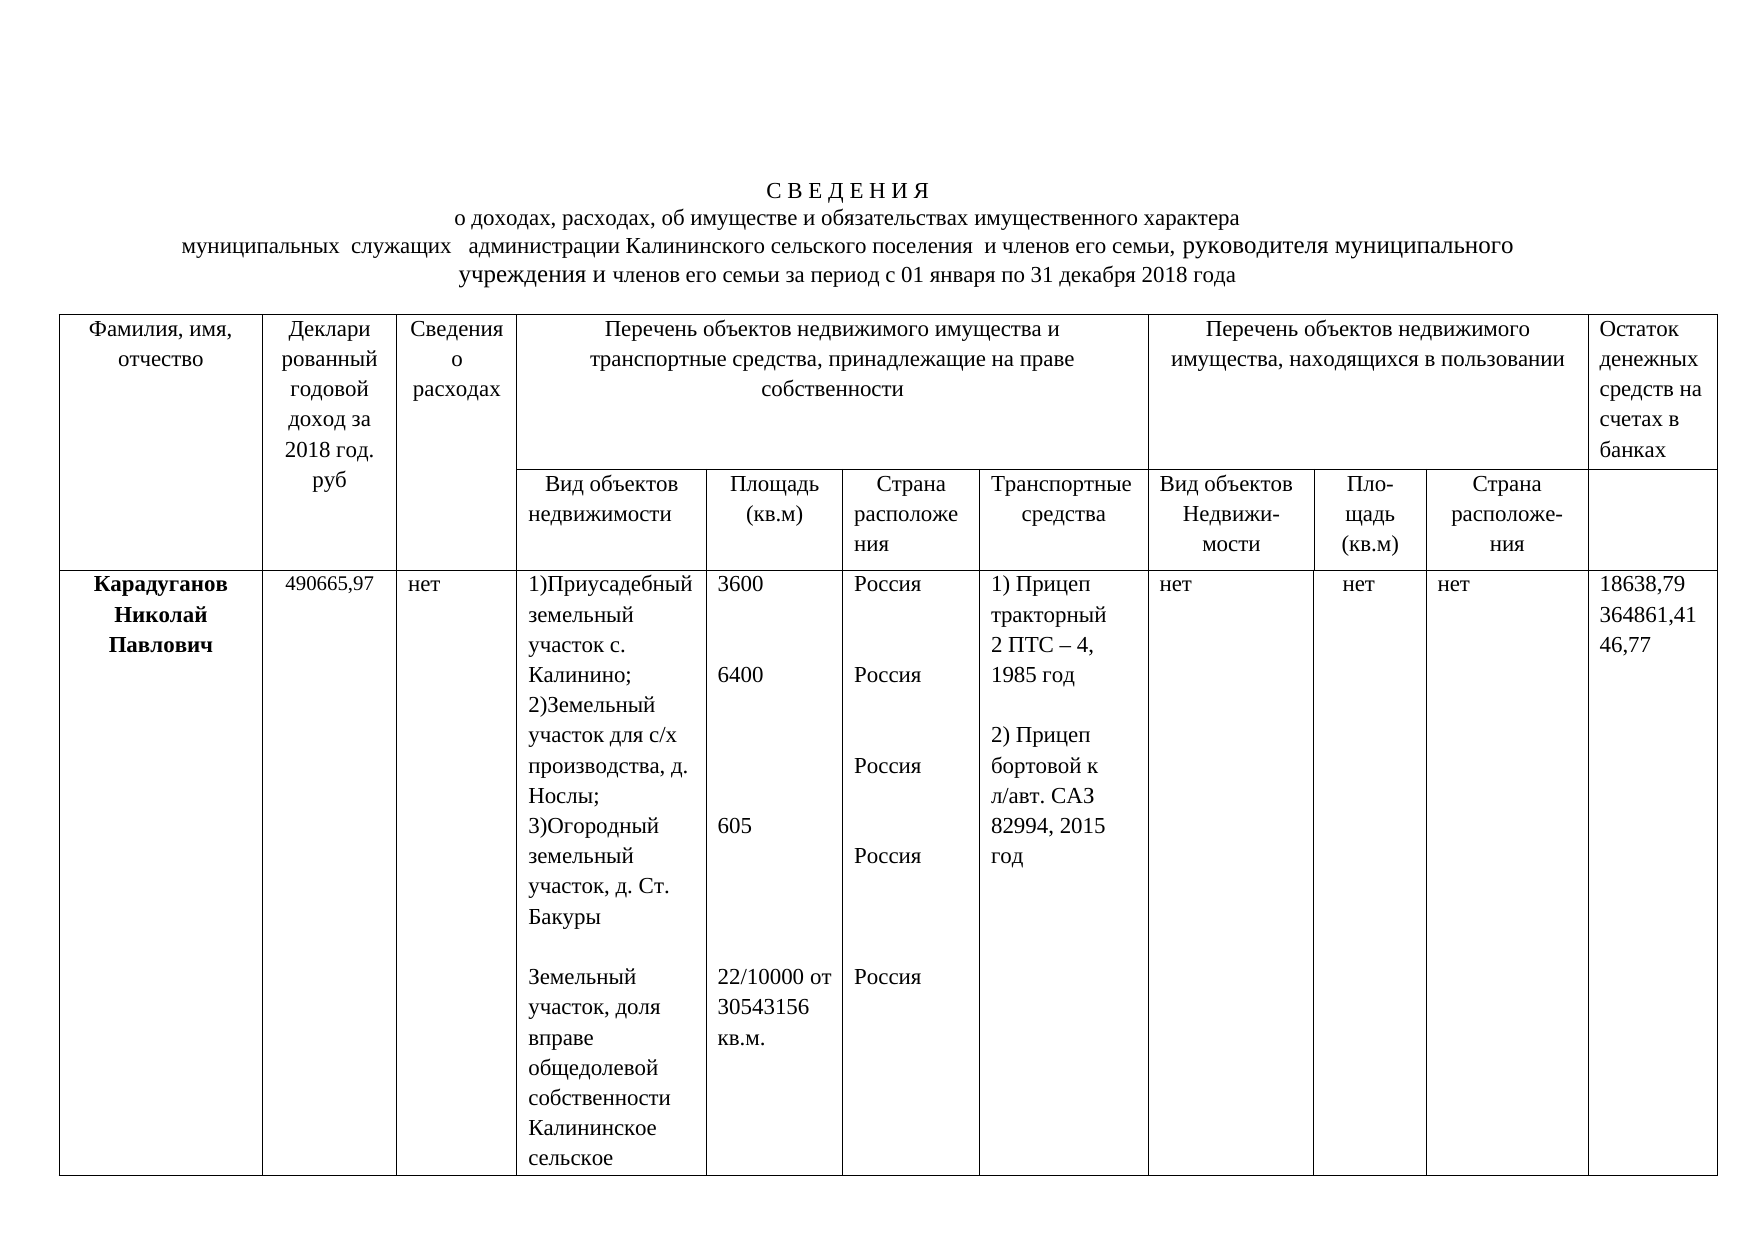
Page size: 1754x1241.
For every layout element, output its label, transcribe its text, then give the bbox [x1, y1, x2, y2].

table_header Деклари рованный годовой доход за 2018 год. руб [263, 315, 396, 569]
table_header Перечень объектов недвижимого имущества и транспортные средства, принадлежащие на праве собственности [517, 315, 1148, 469]
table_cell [517, 571, 706, 1175]
text С В Е Д Е Н И Я [118, 177, 1577, 203]
text о доходах, расходах, об имуществе и обязательствах имущественного характера [118, 203, 1577, 230]
table_cell нет [397, 571, 516, 1175]
table_header Фамилия, имя, отчество [60, 315, 262, 569]
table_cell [843, 571, 979, 1175]
table_cell Страна расположения [843, 470, 979, 569]
table_cell нет [1149, 571, 1313, 1175]
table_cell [1589, 571, 1717, 1175]
table_cell Площадь (кв.м) [707, 470, 842, 569]
table_header Сведения о расходах [397, 315, 516, 569]
table_cell нет [1314, 571, 1426, 1175]
table_cell 490665,97 [263, 571, 396, 1175]
table_cell Пло-щадь (кв.м) [1315, 470, 1426, 569]
table_cell Вид объектов недвижимости [517, 470, 706, 569]
table_cell [1589, 470, 1717, 569]
text муниципальных служащих администрации Калининского сельского поселения и членов его семьи, руководителя муниципального учреждения и членов его семьи за период с 01 января по 31 декабря 2018 года [118, 230, 1577, 287]
table_header Перечень объектов недвижимого имущества, находящихся в пользовании [1149, 315, 1588, 469]
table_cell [60, 571, 262, 1175]
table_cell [980, 571, 1148, 1175]
table_header Остаток денежных средств на счетах в банках [1589, 315, 1717, 469]
table_cell Транспортные средства [980, 470, 1148, 569]
table_cell Страна расположе-ния [1427, 470, 1588, 569]
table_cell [707, 571, 842, 1175]
table_cell Вид объектов Недвижи-мости [1149, 470, 1314, 569]
table_cell нет [1427, 571, 1588, 1175]
